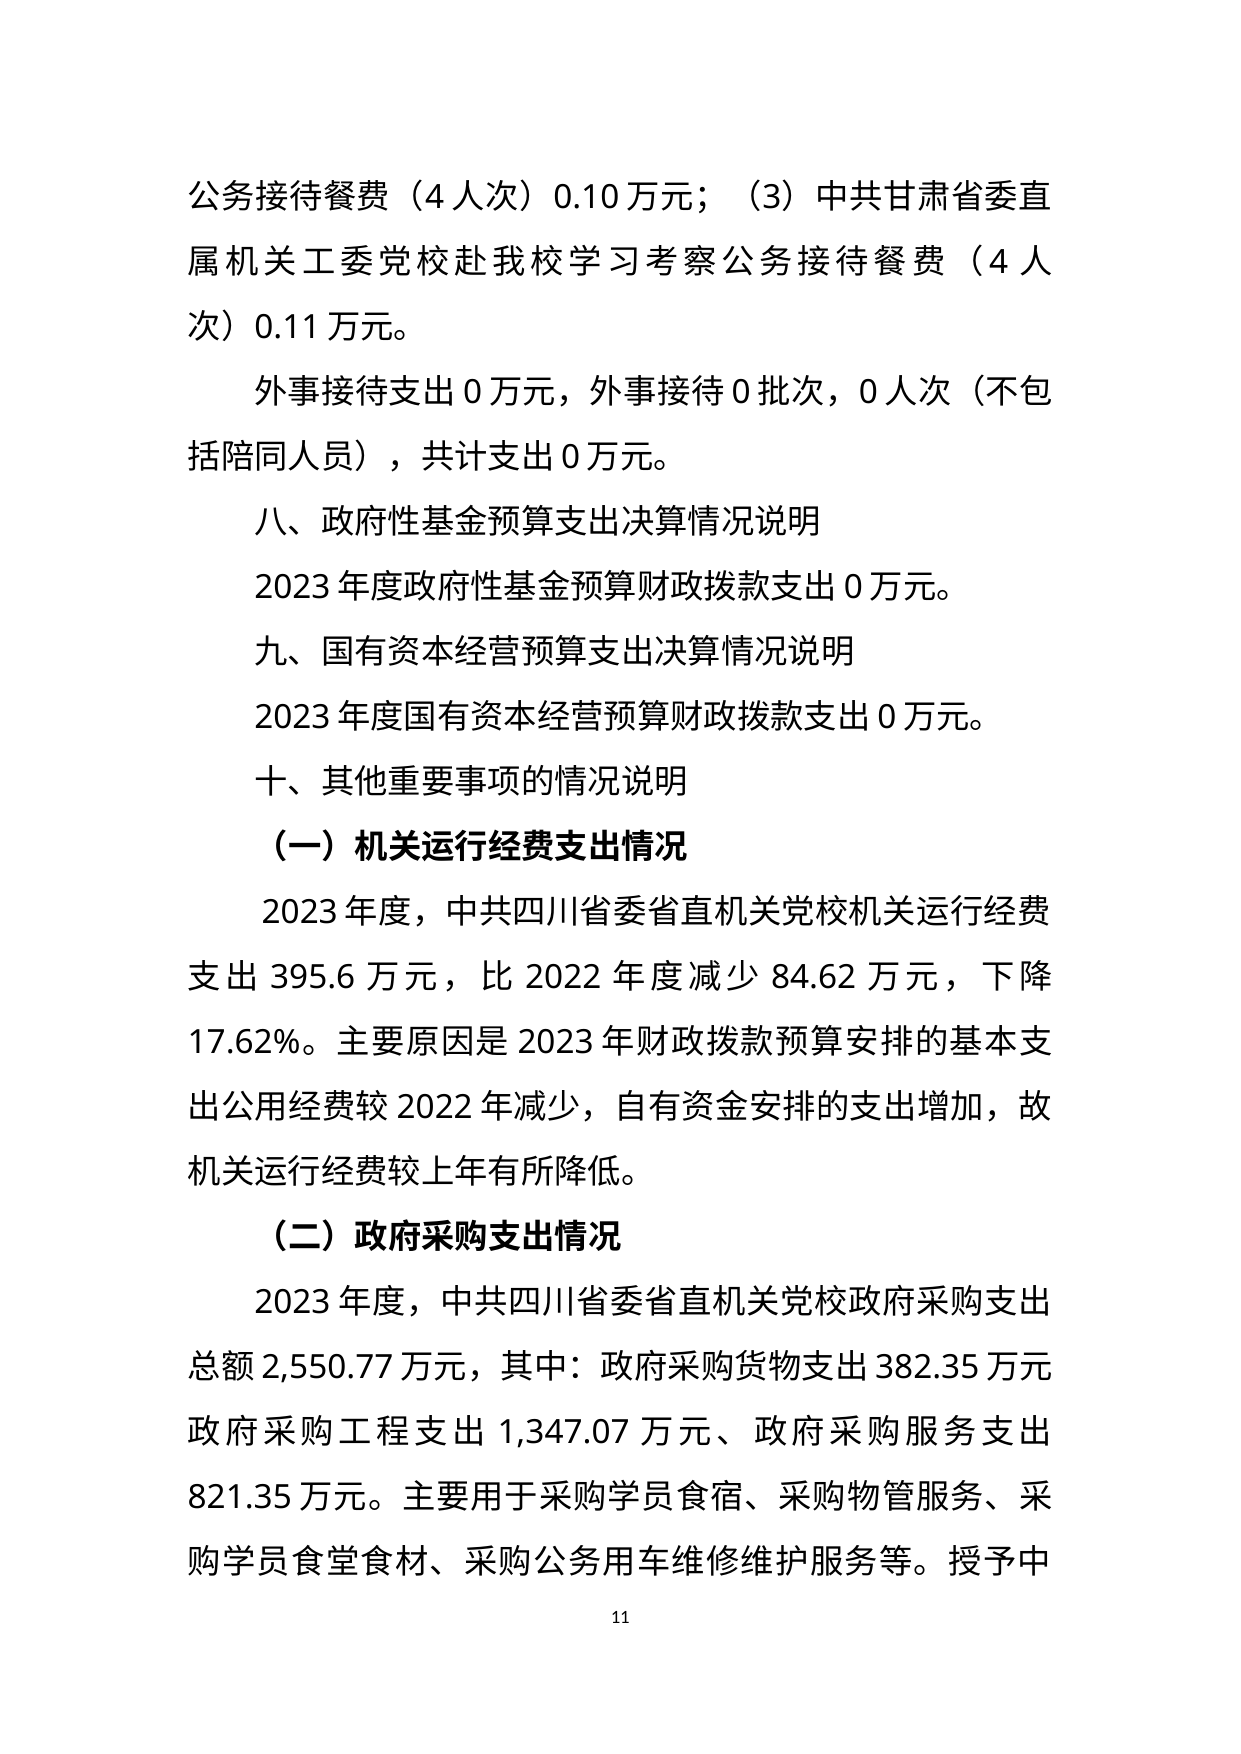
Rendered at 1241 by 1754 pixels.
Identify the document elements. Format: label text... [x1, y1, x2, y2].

text 2023年度国有资本经营预算财政拨款支出0万元。 [187, 682, 1053, 747]
text 外事接待支出0万元，外事接待0批次，0人次（不包括陪同人员），共计支出0万元。 [187, 357, 1053, 487]
text 八、政府性基金预算支出决算情况说明 [187, 487, 1053, 552]
text （一）机关运行经费支出情况 [187, 812, 1053, 877]
text 2023年度政府性基金预算财政拨款支出0万元。 [187, 552, 1053, 617]
text 2023年度，中共四川省委省直机关党校机关运行经费支出395.6万元，比2022年度减少84.62万元，下降17.62%。主要原因是2023年财政拨款预算安排的基本支出公用经费较2022年减少，自有资金安排的支出增加，故机关运行经费较上年有所降低。 [187, 877, 1053, 1202]
list 国有资本经营预算支出决算情况说明 [187, 617, 1053, 682]
list 其他重要事项的情况说明 [187, 747, 1053, 812]
text （二）政府采购支出情况 [187, 1202, 1053, 1267]
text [187, 162, 1053, 357]
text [187, 1267, 1053, 1592]
